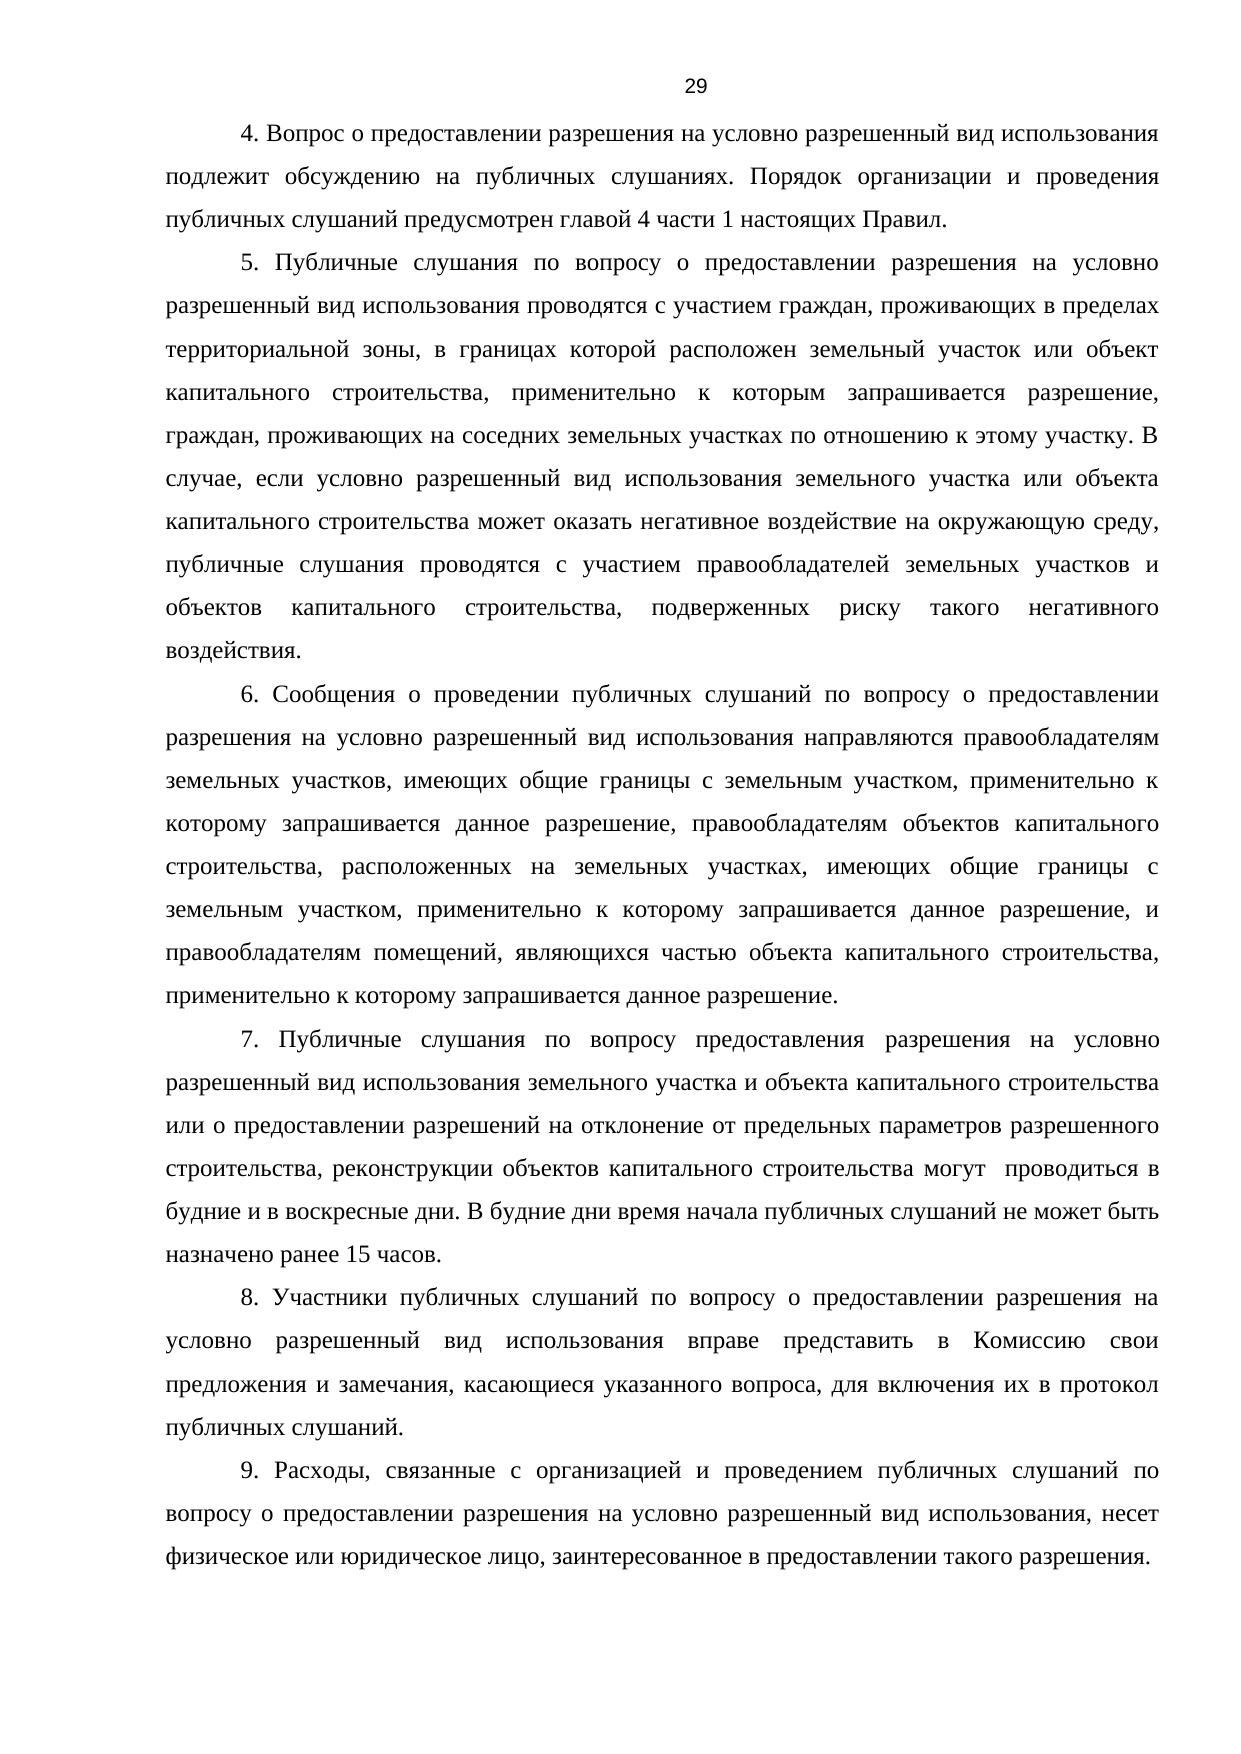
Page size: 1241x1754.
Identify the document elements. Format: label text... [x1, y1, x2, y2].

text 5. Публичные слушания по вопросу о предоставлении разрешения на условно разрешенный вид использования проводятся с участием граждан, проживающих в пределах территориальной зоны, в границах которой расположен земельный участок или объект капитального строительства, применительно к которым запрашивается разрешение, граждан, проживающих на соседних земельных участках по отношению к этому участку. В случае, если условно разрешенный вид использования земельного участка или объекта капитального строительства может оказать негативное воздействие на окружающую среду, публичные слушания проводятся с участием правообладателей земельных участков и объектов капитального строительства, подверженных риску такого негативного воздействия. [165, 247, 1160, 664]
text 8. Участники публичных слушаний по вопросу о предоставлении разрешения на условно разрешенный вид использования вправе представить в Комиссию свои предложения и замечания, касающиеся указанного вопроса, для включения их в протокол публичных слушаний. [165, 1282, 1160, 1441]
text 9. Расходы, связанные с организацией и проведением публичных слушаний по вопросу о предоставлении разрешения на условно разрешенный вид использования, несет физическое или юридическое лицо, заинтересованное в предоставлении такого разрешения. [165, 1455, 1160, 1570]
text 6. Сообщения о проведении публичных слушаний по вопросу о предоставлении разрешения на условно разрешенный вид использования направляются правообладателям земельных участков, имеющих общие границы с земельным участком, применительно к которому запрашивается данное разрешение, правообладателям объектов капитального строительства, расположенных на земельных участках, имеющих общие границы с земельным участком, применительно к которому запрашивается данное разрешение, и правообладателям помещений, являющихся частью объекта капитального строительства, применительно к которому запрашивается данное разрешение. [165, 679, 1160, 1009]
text 4. Вопрос о предоставлении разрешения на условно разрешенный вид использования подлежит обсуждению на публичных слушаниях. Порядок организации и проведения публичных слушаний предусмотрен главой 4 части 1 настоящих Правил. [165, 118, 1160, 233]
text 7. Публичные слушания по вопросу предоставления разрешения на условно разрешенный вид использования земельного участка и объекта капитального строительства или о предоставлении разрешений на отклонение от предельных параметров разрешенного строительства, реконструкции объектов капитального строительства могут проводиться в будние и в воскресные дни. В будние дни время начала публичных слушаний не может быть назначено ранее 15 часов. [165, 1024, 1160, 1268]
